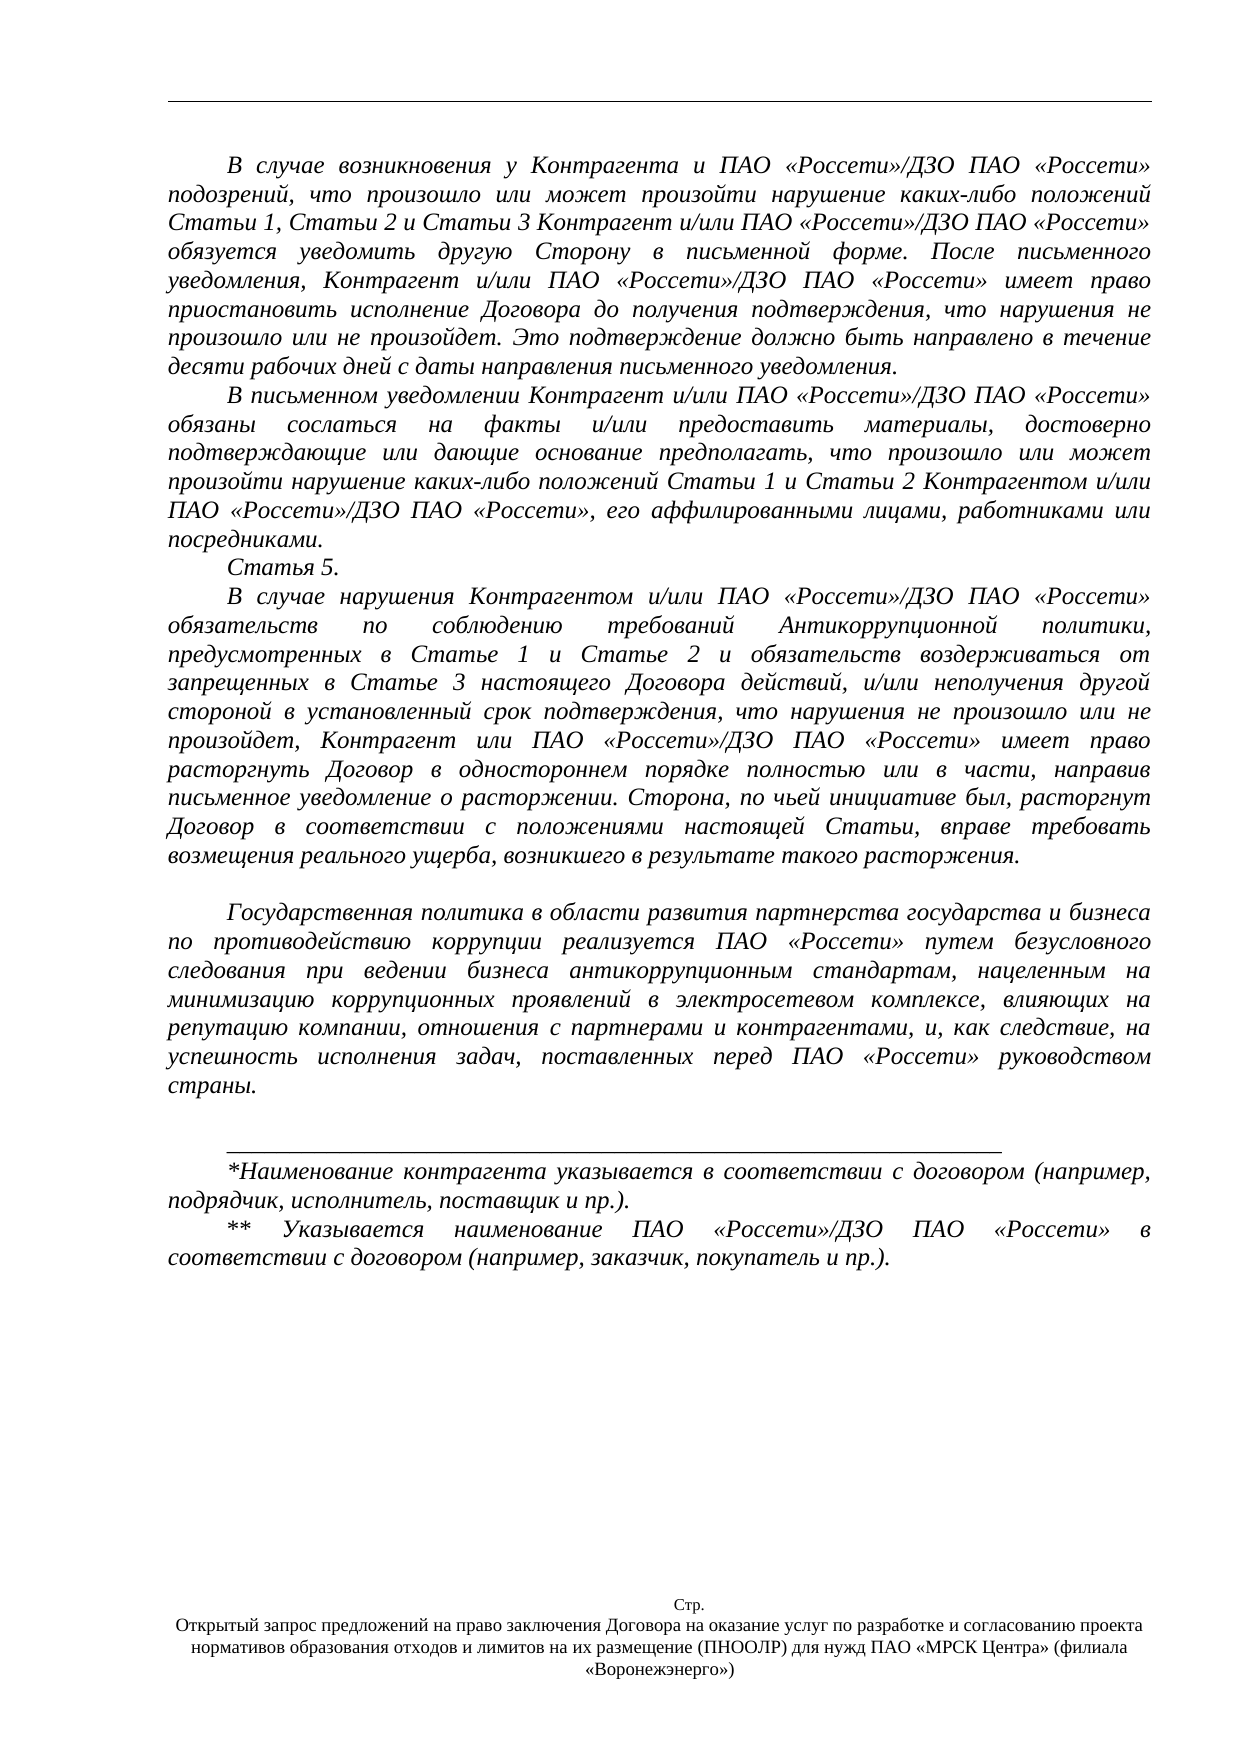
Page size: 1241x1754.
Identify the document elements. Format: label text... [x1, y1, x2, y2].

text Государственная политика в области развития партнерства государства и бизнеса по противодействию коррупции реализуется ПАО «Россети» путем безусловного следования при ведении бизнеса антикоррупционным стандартам, нацеленным на минимизацию коррупционных проявлений в электросетевом комплексе, влияющих на репутацию компании, отношения с партнерами и контрагентами, и, как следствие, на успешность исполнения задач, поставленных перед ПАО «Россети» руководством страны. [168, 897, 1152, 1099]
text *Наименование контрагента указывается в соответствии с договором (например, подрядчик, исполнитель, поставщик и пр.). [168, 1156, 1152, 1214]
text В случае возникновения у Контрагента и ПАО «Россети»/ДЗО ПАО «Россети» подозрений, что произошло или может произойти нарушение каких-либо положений Статьи 1, Статьи 2 и Статьи 3 Контрагент и/или ПАО «Россети»/ДЗО ПАО «Россети» обязуется уведомить другую Сторону в письменной форме. После письменного уведомления, Контрагент и/или ПАО «Россети»/ДЗО ПАО «Россети» имеет право приостановить исполнение Договора до получения подтверждения, что нарушения не произошло или не произойдет. Это подтверждение должно быть направлено в течение десяти рабочих дней с даты направления письменного уведомления. [168, 150, 1152, 380]
text ** Указывается наименование ПАО «Россети»/ДЗО ПАО «Россети» в соответствии с договором (например, заказчик, покупатель и пр.). [168, 1214, 1152, 1271]
text В случае нарушения Контрагентом и/или ПАО «Россети»/ДЗО ПАО «Россети» обязательств по соблюдению требований Антикоррупционной политики, предусмотренных в Статье 1 и Статье 2 и обязательств воздерживаться от запрещенных в Статье 3 настоящего Договора действий, и/или неполучения другой стороной в установленный срок подтверждения, что нарушения не произошло или не произойдет, Контрагент или ПАО «Россети»/ДЗО ПАО «Россети» имеет право расторгнуть Договор в одностороннем порядке полностью или в части, направив письменное уведомление о расторжении. Сторона, по чьей инициативе был, расторгнут Договор в соответствии с положениями настоящей Статьи, вправе требовать возмещения реального ущерба, возникшего в результате такого расторжения. [168, 581, 1152, 869]
text В письменном уведомлении Контрагент и/или ПАО «Россети»/ДЗО ПАО «Россети» обязаны сослаться на факты и/или предоставить материалы, достоверно подтверждающие или дающие основание предполагать, что произошло или может произойти нарушение каких-либо положений Статьи 1 и Статьи 2 Контрагентом и/или ПАО «Россети»/ДЗО ПАО «Россети», его аффилированными лицами, работниками или посредниками. [168, 380, 1152, 552]
text ______________________________________________________________ [168, 1127, 1152, 1156]
text Статья 5. [168, 552, 1152, 581]
